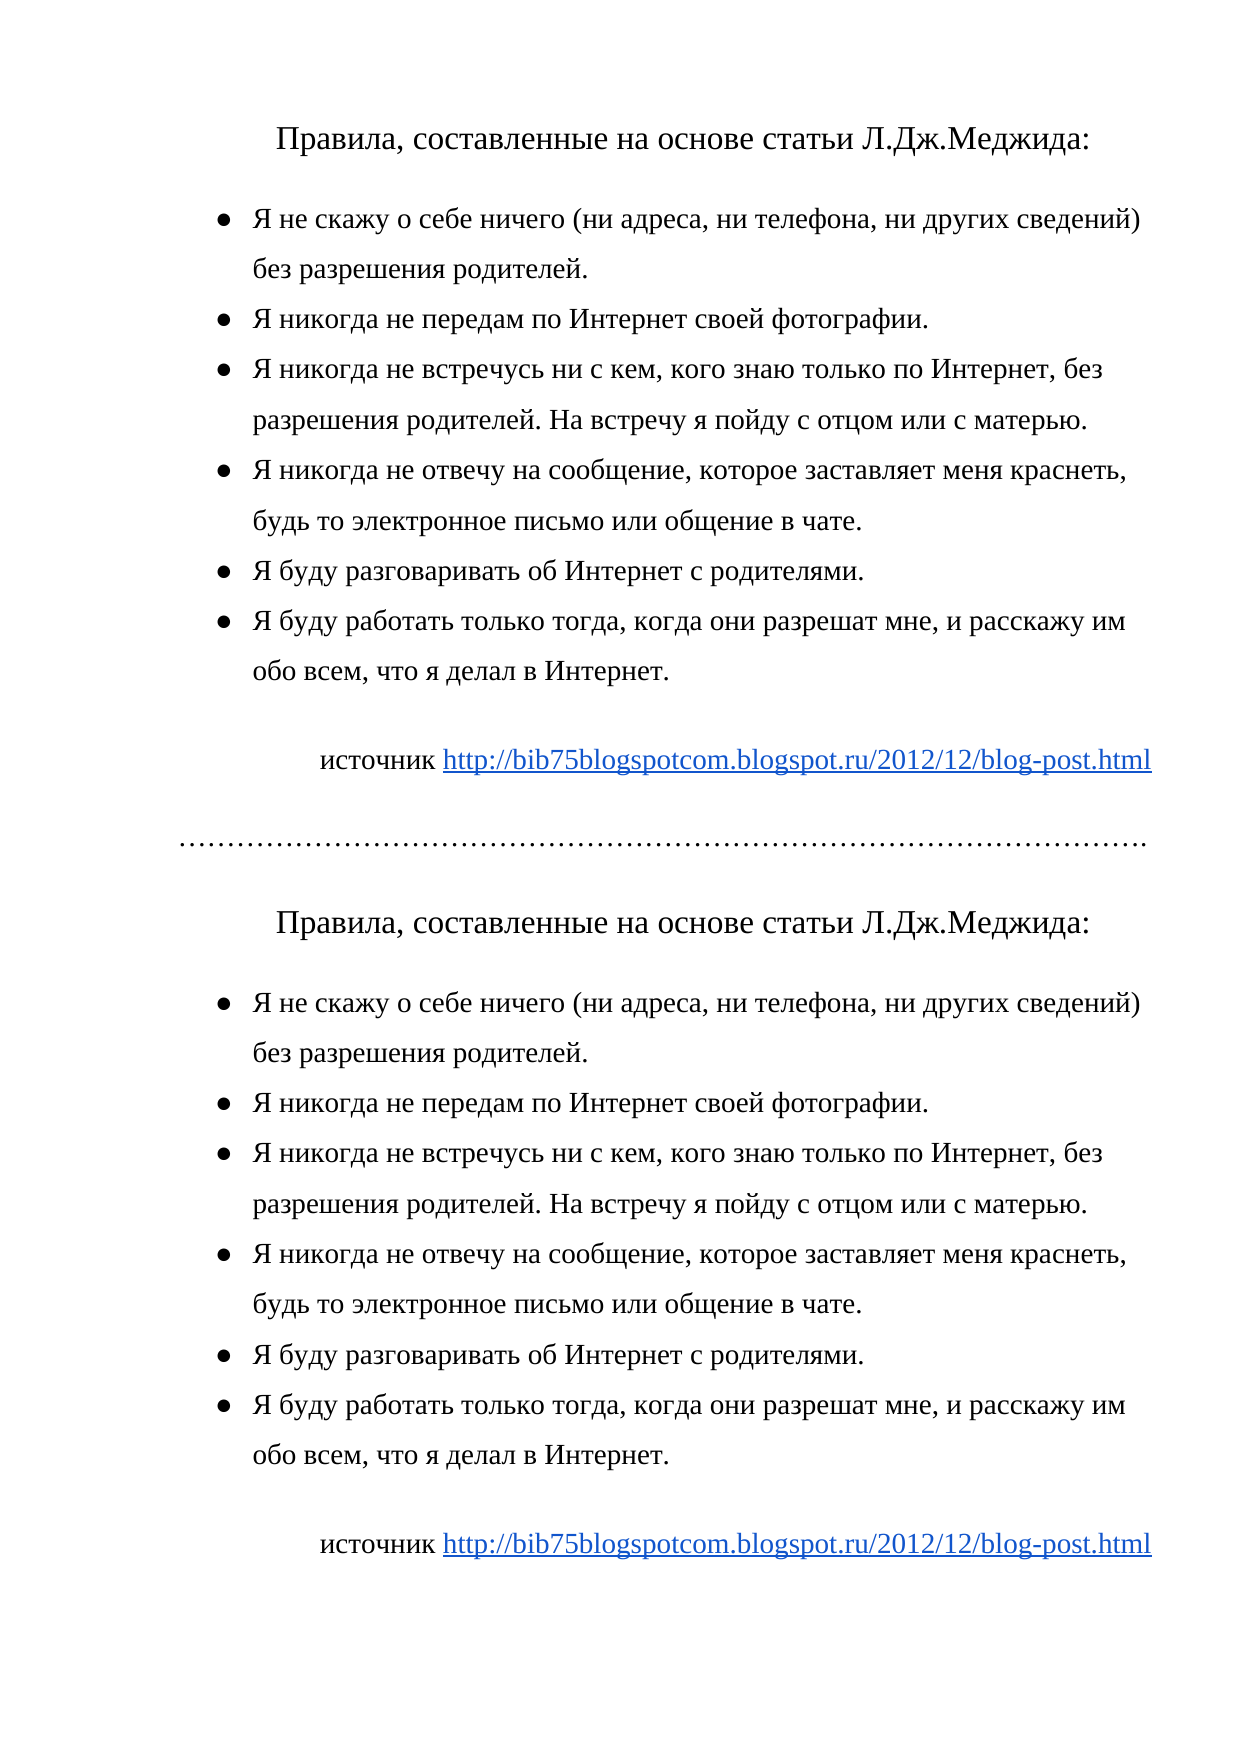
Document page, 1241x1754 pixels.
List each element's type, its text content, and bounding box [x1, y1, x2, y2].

list Я никогда не отвечу на сообщение, которое заставляет меня краснеть, будь то электронное письмо или общение в чате. [215, 1236, 1152, 1320]
text ………………………………………………………………………………………. [177, 819, 1152, 853]
list Я буду работать только тогда, когда они разрешат мне, и расскажу им обо всем, что я делал в Интернет. [215, 1387, 1152, 1471]
text источник http://bib75blogspotcom.blogspot.ru/2012/12/blog-post.html [177, 1526, 1152, 1560]
list Я никогда не передам по Интернет своей фотографии. [215, 1085, 1152, 1119]
text Правила, составленные на основе статьи Л.Дж.Меджида: [215, 118, 1152, 156]
list Я никогда не отвечу на сообщение, которое заставляет меня краснеть, будь то электронное письмо или общение в чате. [215, 452, 1152, 536]
list Я буду разговаривать об Интернет с родителями. [215, 553, 1152, 586]
text Правила, составленные на основе статьи Л.Дж.Меджида: [215, 902, 1152, 940]
list Я не скажу о себе ничего (ни адреса, ни телефона, ни других сведений) без разрешения родителей. [215, 201, 1152, 284]
text источник http://bib75blogspotcom.blogspot.ru/2012/12/blog-post.html [177, 742, 1152, 776]
list Я никогда не встречусь ни с кем, кого знаю только по Интернет, без разрешения родителей. На встречу я пойду с отцом или с матерью. [215, 1136, 1152, 1219]
list Я никогда не передам по Интернет своей фотографии. [215, 301, 1152, 335]
list Я никогда не встречусь ни с кем, кого знаю только по Интернет, без разрешения родителей. На встречу я пойду с отцом или с матерью. [215, 352, 1152, 436]
list Я не скажу о себе ничего (ни адреса, ни телефона, ни других сведений) без разрешения родителей. [215, 985, 1152, 1068]
list Я буду работать только тогда, когда они разрешат мне, и расскажу им обо всем, что я делал в Интернет. [215, 603, 1152, 687]
list Я буду разговаривать об Интернет с родителями. [215, 1337, 1152, 1370]
